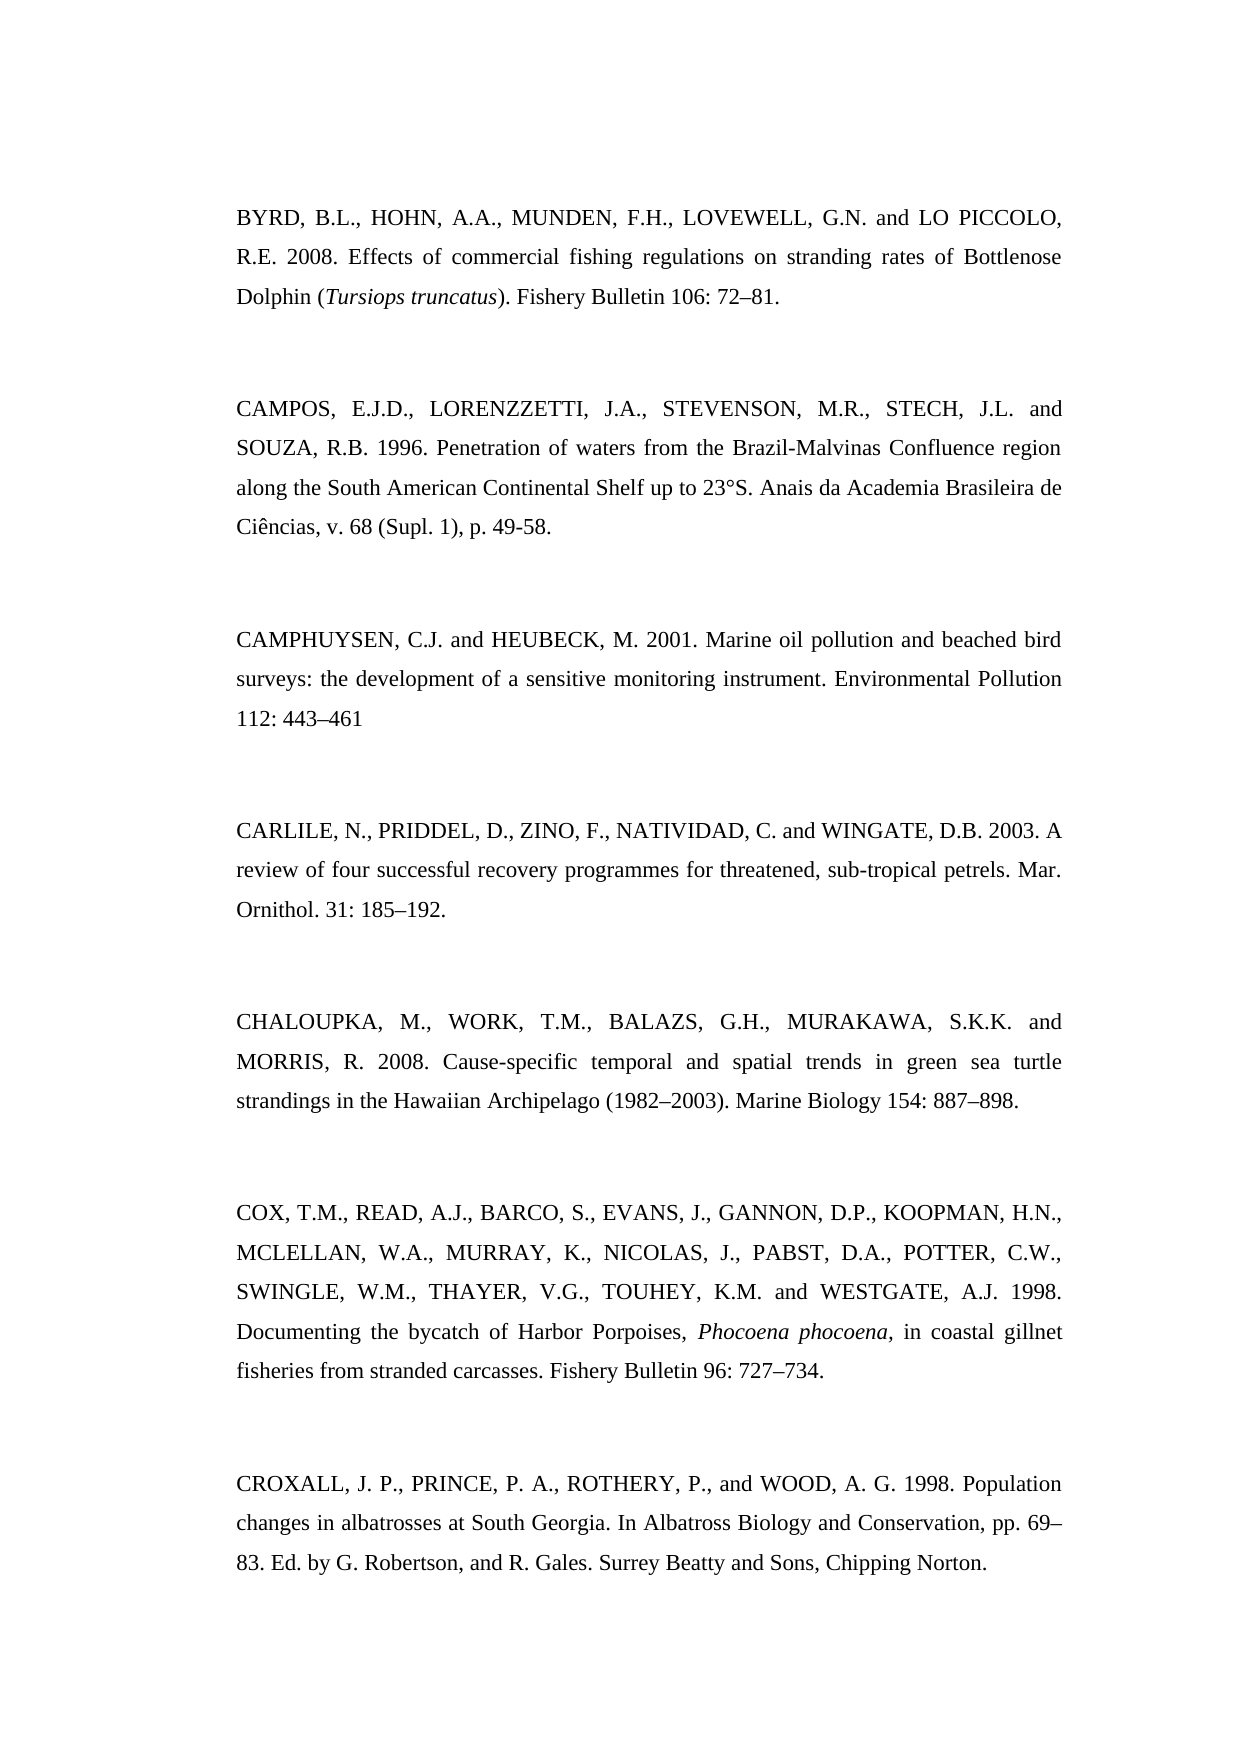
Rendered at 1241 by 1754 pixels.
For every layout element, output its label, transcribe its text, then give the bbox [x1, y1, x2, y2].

list CROXALL, J. P., PRINCE, P. A., ROTHERY, P., and WOOD, A. G. 1998. Population changes in albatrosses at South Georgia. In Albatross Biology and Conservation, pp. 69–83. Ed. by G. Robertson, and R. Gales. Surrey Beatty and Sons, Chipping Norton. [236, 1470, 1063, 1575]
list BYRD, B.L., HOHN, A.A., MUNDEN, F.H., LOVEWELL, G.N. and LO PICCOLO, R.E. 2008. Effects of commercial fishing regulations on stranding rates of Bottlenose Dolphin (Tursiops truncatus). Fishery Bulletin 106: 72–81. [236, 204, 1063, 309]
list CAMPHUYSEN, C.J. and HEUBECK, M. 2001. Marine oil pollution and beached bird surveys: the development of a sensitive monitoring instrument. Environmental Pollution 112: 443–461 [236, 626, 1063, 731]
list CHALOUPKA, M., WORK, T.M., BALAZS, G.H., MURAKAWA, S.K.K. and MORRIS, R. 2008. Cause-specific temporal and spatial trends in green sea turtle strandings in the Hawaiian Archipelago (1982–2003). Marine Biology 154: 887–898. [236, 1008, 1063, 1113]
list CAMPOS, E.J.D., LORENZZETTI, J.A., STEVENSON, M.R., STECH, J.L. and SOUZA, R.B. 1996. Penetration of waters from the Brazil-Malvinas Confluence region along the South American Continental Shelf up to 23°S. Anais da Academia Brasileira de Ciências, v. 68 (Supl. 1), p. 49-58. [236, 395, 1063, 540]
list COX, T.M., READ, A.J., BARCO, S., EVANS, J., GANNON, D.P., KOOPMAN, H.N., MCLELLAN, W.A., MURRAY, K., NICOLAS, J., PABST, D.A., POTTER, C.W., SWINGLE, W.M., THAYER, V.G., TOUHEY, K.M. and WESTGATE, A.J. 1998. Documenting the bycatch of Harbor Porpoises, Phocoena phocoena, in coastal gillnet fisheries from stranded carcasses. Fishery Bulletin 96: 727–734. [236, 1199, 1063, 1384]
list CARLILE, N., PRIDDEL, D., ZINO, F., NATIVIDAD, C. and WINGATE, D.B. 2003. A review of four successful recovery programmes for threatened, sub-tropical petrels. Mar. Ornithol. 31: 185–192. [236, 817, 1063, 922]
